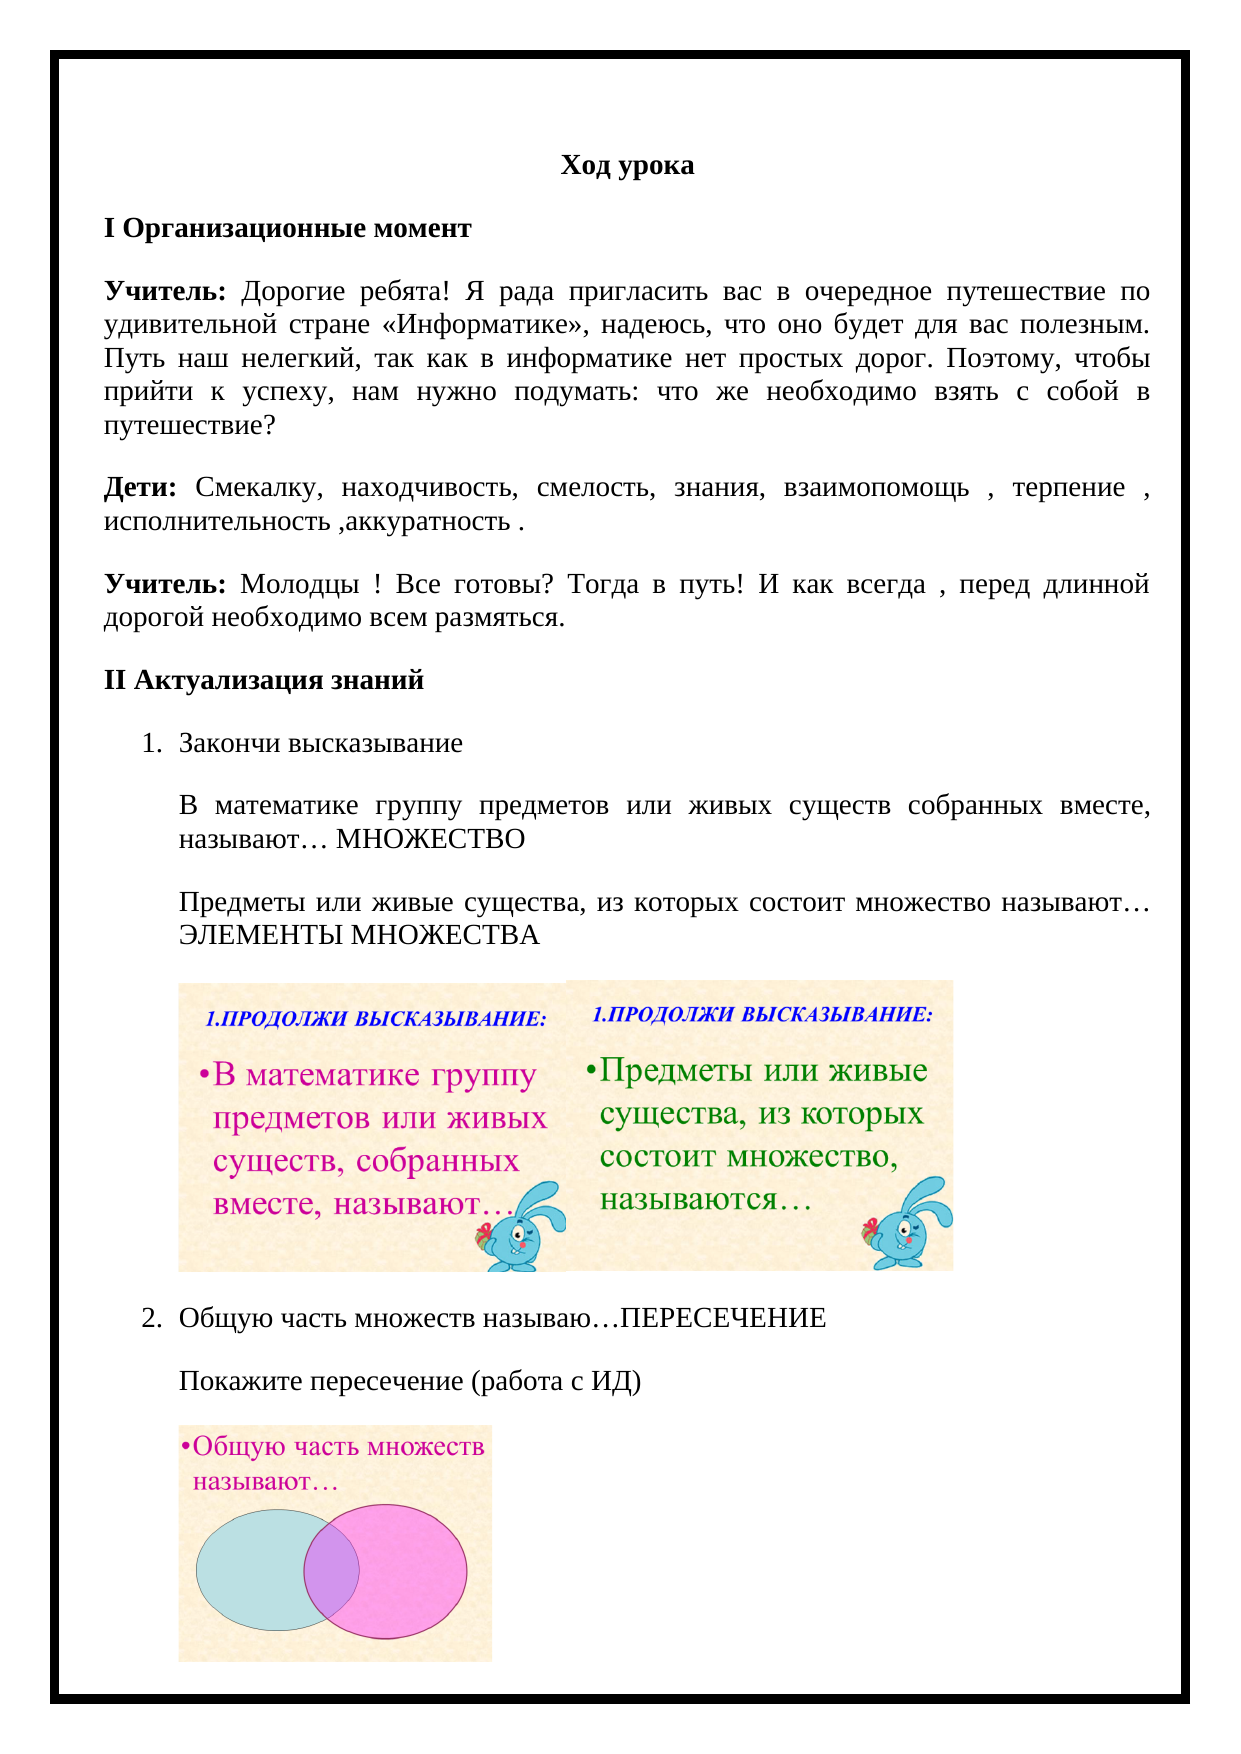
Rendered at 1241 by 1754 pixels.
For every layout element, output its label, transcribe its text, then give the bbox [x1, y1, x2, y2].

text В математике группу предметов или живых существ собранных вместе, называют… МНОЖЕСТВО [178, 787, 1152, 854]
text Ход урока [103, 147, 1152, 181]
list Закончи высказывание [141, 725, 1152, 758]
text Покажите пересечение (работа с ИД) [178, 1363, 1152, 1396]
text Предметы или живые существа, из которых состоит множество называют… ЭЛЕМЕНТЫ МНОЖЕСТВА [178, 884, 1152, 951]
picture [178, 980, 954, 1272]
text Учитель: Дорогие ребята! Я рада пригласить вас в очередное путешествие по удивительной стране «Информатике», надеюсь, что оно будет для вас полезным. Путь наш нелегкий, так как в информатике нет простых дорог. Поэтому, чтобы прийти к успеху, нам нужно подумать: что же необходимо взять с собой в путешествие? [103, 273, 1152, 440]
list Общую часть множеств называю…ПЕРЕСЕЧЕНИЕ [141, 1300, 1152, 1334]
text I Организационные момент [103, 210, 1152, 243]
text Учитель: Молодцы ! Все готовы? Тогда в путь! И как всегда , перед длинной дорогой необходимо всем размяться. [103, 566, 1152, 633]
picture [178, 1425, 493, 1662]
text Дети: Смекалку, находчивость, смелость, знания, взаимопомощь , терпение , исполнительность ,аккуратность . [103, 469, 1152, 537]
text II Актуализация знаний [103, 662, 1152, 696]
